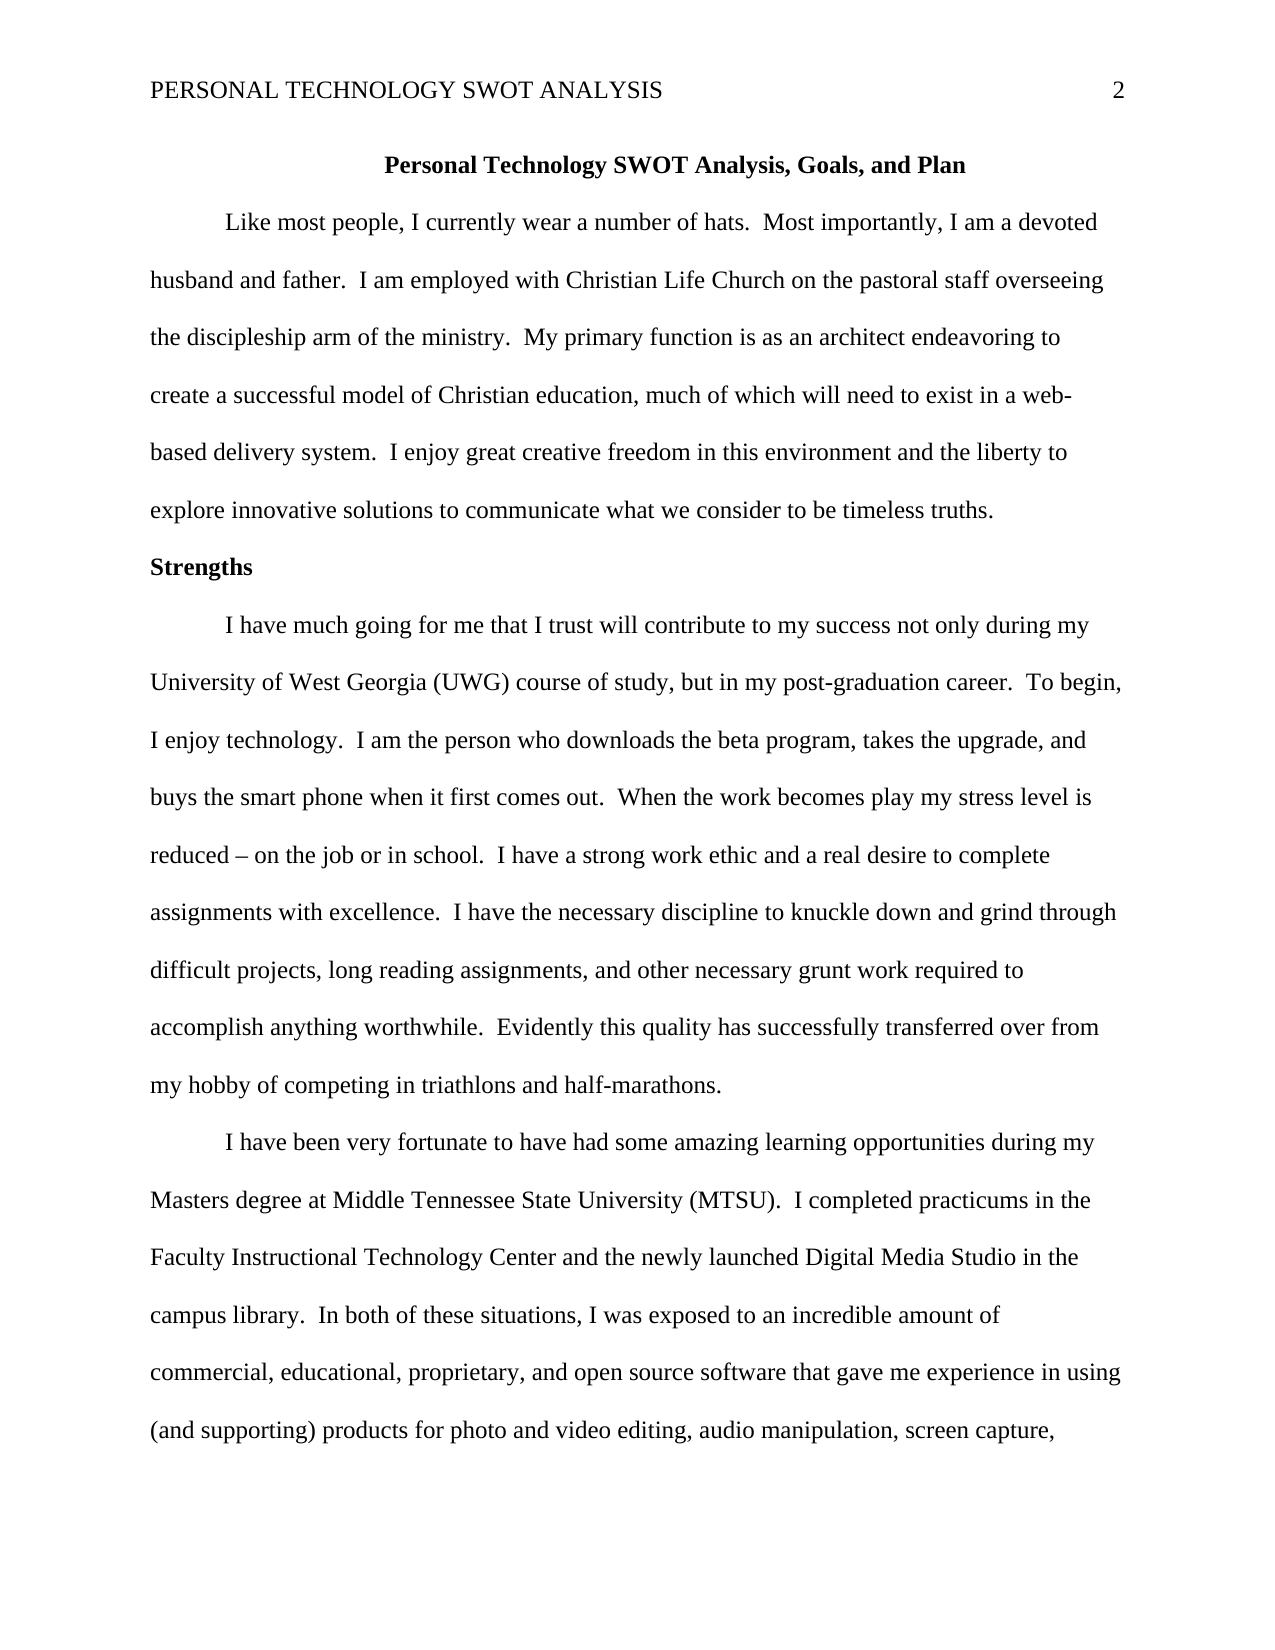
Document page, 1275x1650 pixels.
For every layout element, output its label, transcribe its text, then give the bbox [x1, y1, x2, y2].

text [150, 1127, 1125, 1444]
text Like most people, I currently wear a number of hats. Most importantly, I am a devoted husband and father. I am employed with Christian Life Church on the pastoral staff overseeing the discipleship arm of the ministry. My primary function is as an architect endeavoring to create a successful model of Christian education, much of which will need to exist in a web-based delivery system. I enjoy great creative freedom in this environment and the liberty to explore innovative solutions to communicate what we consider to be timeless truths. [150, 207, 1125, 524]
text I have much going for me that I trust will contribute to my success not only during my University of West Georgia (UWG) course of study, but in my post-graduation career. To begin, I enjoy technology. I am the person who downloads the beta program, takes the upgrade, and buys the smart phone when it first comes out. When the work becomes play my stress level is reduced – on the job or in school. I have a strong work ethic and a real desire to complete assignments with excellence. I have the necessary discipline to knuckle down and grind through difficult projects, long reading assignments, and other necessary grunt work required to accomplish anything worthwhile. Evidently this quality has successfully transferred over from my hobby of competing in triathlons and half-marathons. [150, 610, 1125, 1099]
text Strengths [150, 552, 1125, 581]
text Personal Technology SWOT Analysis, Goals, and Plan [150, 150, 1125, 179]
